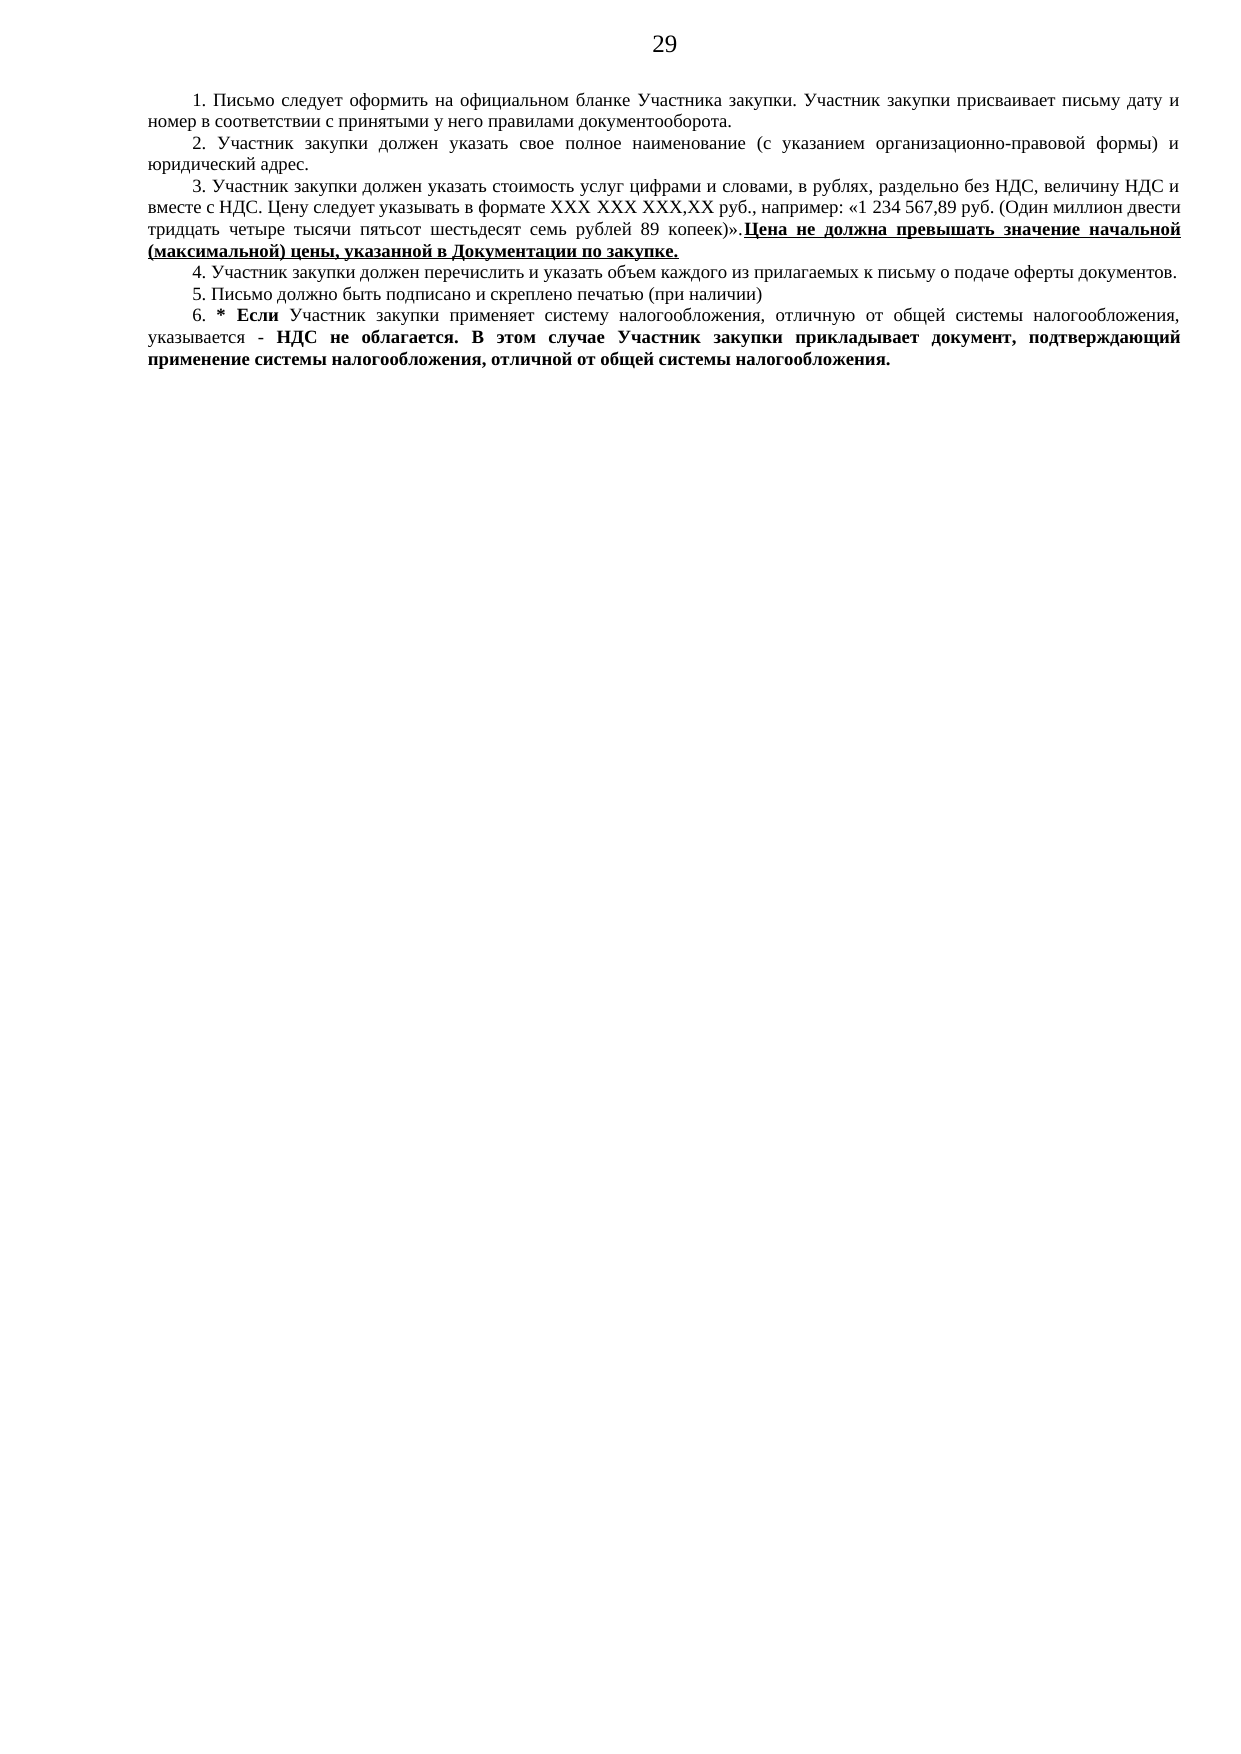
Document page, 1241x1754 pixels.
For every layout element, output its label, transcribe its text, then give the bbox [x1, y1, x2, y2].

text 2. Участник закупки должен указать свое полное наименование (с указанием организационно-правовой формы) и юридический адрес. [148, 132, 1181, 175]
text 1. Письмо следует оформить на официальном бланке Участника закупки. Участник закупки присваивает письму дату и номер в соответствии с принятыми у него правилами документооборота. [148, 89, 1181, 132]
text 3. Участник закупки должен указать стоимость услуг цифрами и словами, в рублях, раздельно без НДС, величину НДС и вместе с НДС. Цену следует указывать в формате ХХХ ХХХ ХХХ,ХХ руб., например: «1 234 567,89 руб. (Один миллион двести тридцать четыре тысячи пятьсот шестьдесят семь рублей 89 копеек)».Цена не должна превышать значение начальной (максимальной) цены, указанной в Документации по закупке. [148, 175, 1181, 261]
text 5. Письмо должно быть подписано и скреплено печатью (при наличии) [148, 283, 1181, 304]
text 6. * Если Участник закупки применяет систему налогообложения, отличную от общей системы налогообложения, указывается - НДС не облагается. В этом случае Участник закупки прикладывает документ, подтверждающий применение системы налогообложения, отличной от общей системы налогообложения. [148, 304, 1181, 369]
text 4. Участник закупки должен перечислить и указать объем каждого из прилагаемых к письму о подаче оферты документов. [148, 261, 1181, 283]
